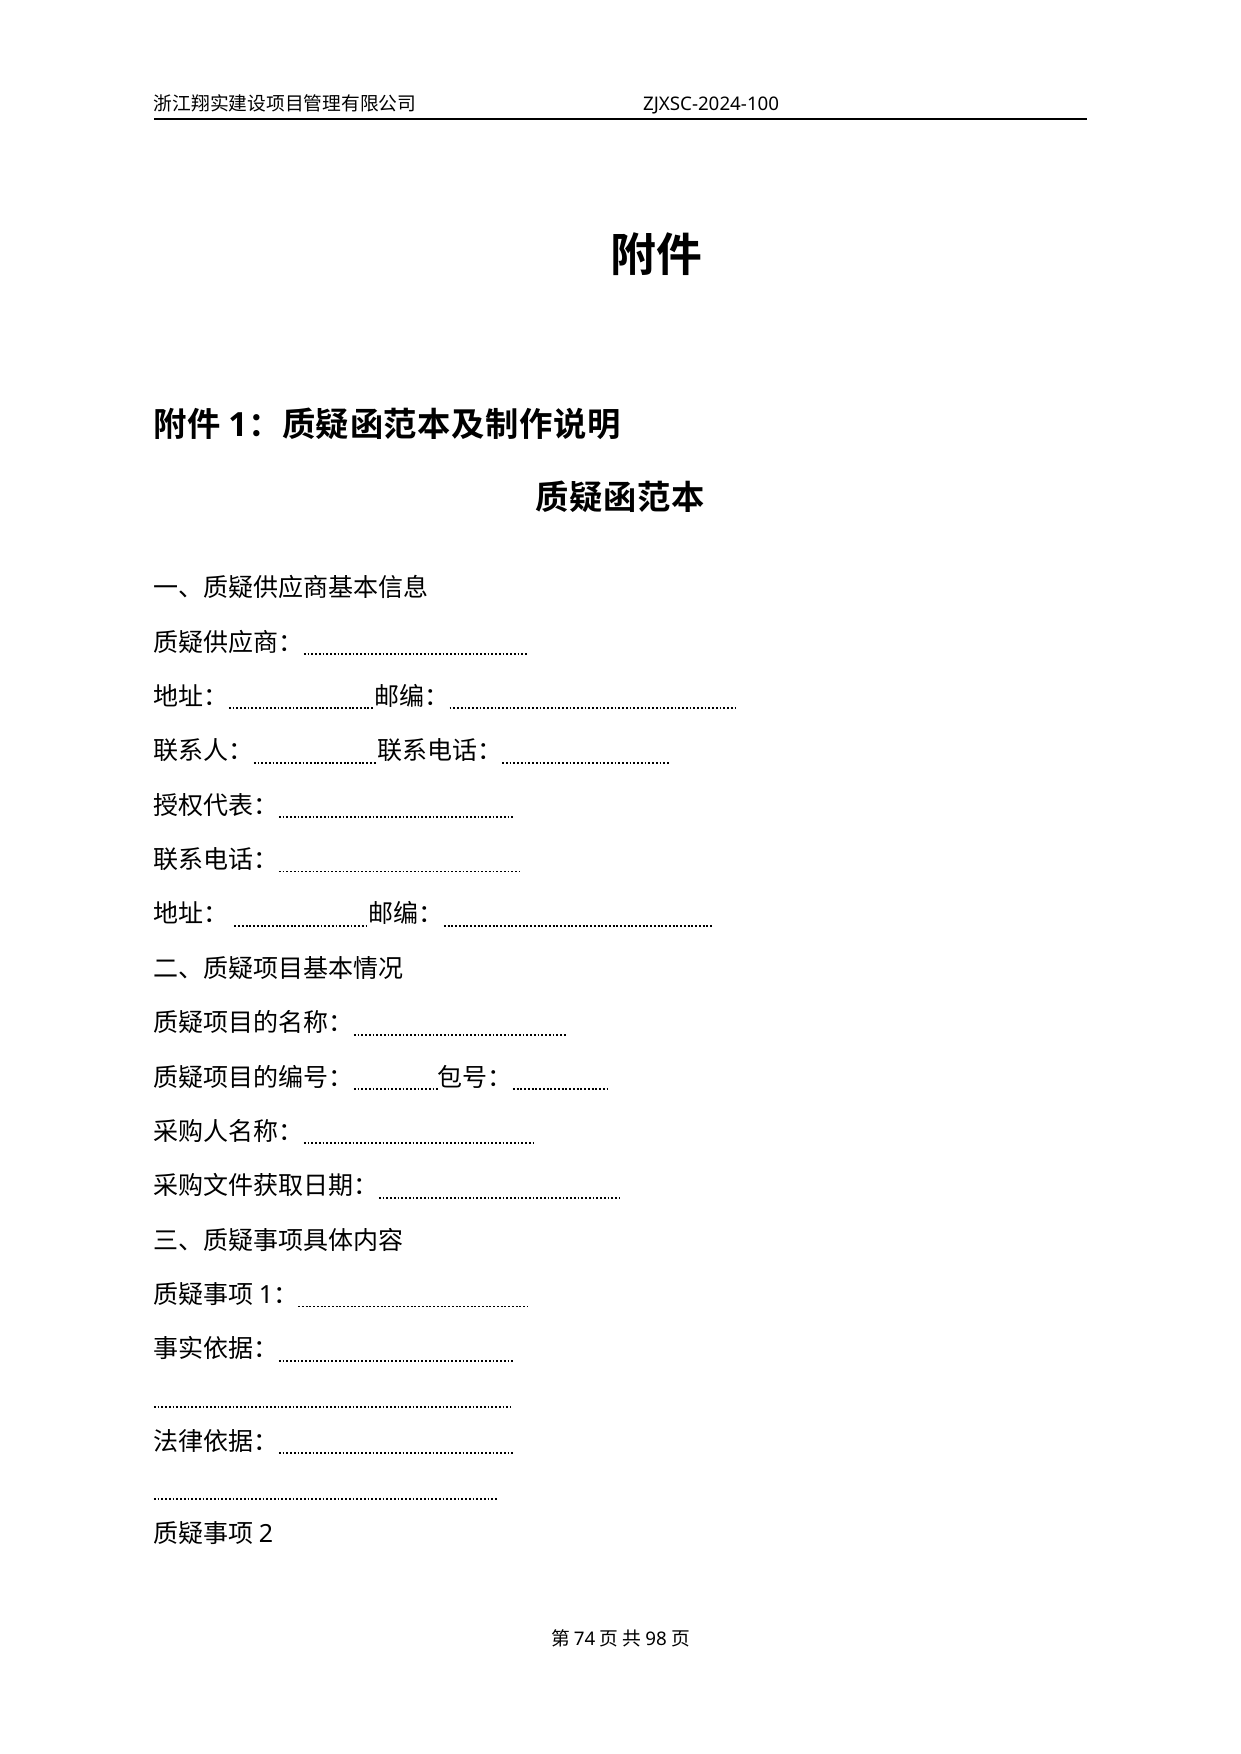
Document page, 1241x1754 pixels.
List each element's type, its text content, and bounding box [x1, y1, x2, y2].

text 地址： 邮编： [153, 894, 1087, 930]
text 质疑事项2 [153, 1513, 1087, 1549]
text 质疑事项1： [153, 1274, 1087, 1311]
text 法律依据： [153, 1421, 1087, 1457]
text 采购文件获取日期： [153, 1166, 1087, 1202]
text 质疑函范本 [153, 470, 1087, 519]
text 二、质疑项目基本情况 [153, 948, 1087, 984]
subtitle 附件 [288, 218, 1087, 284]
text 联系电话： [153, 839, 1087, 876]
text 质疑项目的编号： 包号： [153, 1057, 1087, 1093]
text 采购人名称： [153, 1111, 1087, 1148]
text 质疑供应商： [153, 622, 1087, 658]
text 联系人： 联系电话： [153, 731, 1087, 767]
text 地址： 邮编： [153, 676, 1087, 713]
text 三、质疑事项具体内容 [153, 1220, 1087, 1256]
text 附件1：质疑函范本及制作说明 [153, 398, 1087, 446]
text 一、质疑供应商基本信息 [153, 568, 1087, 604]
text 质疑项目的名称： [153, 1003, 1087, 1039]
text 授权代表： [153, 785, 1087, 821]
text 事实依据： [153, 1329, 1087, 1365]
